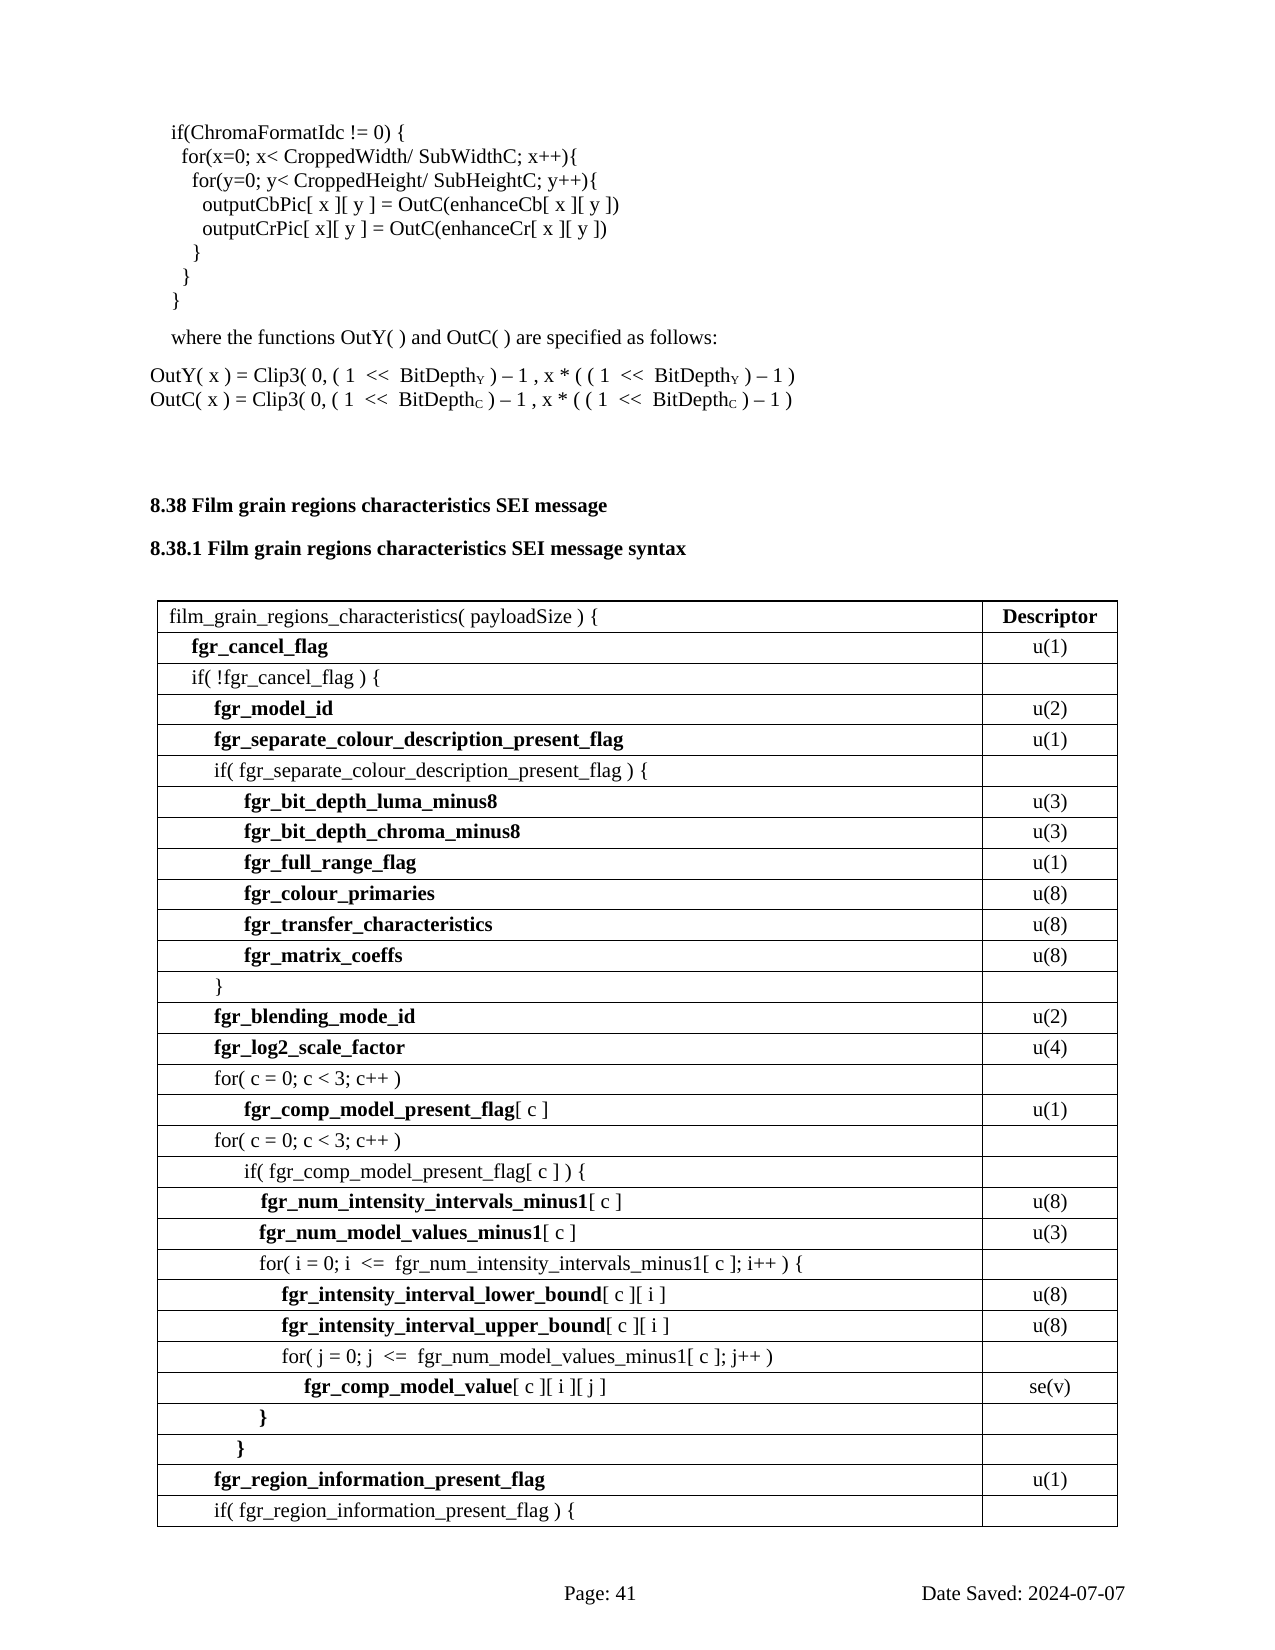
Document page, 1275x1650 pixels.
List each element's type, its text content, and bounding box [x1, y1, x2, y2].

table_cell fgr_cancel_flag [158, 633, 982, 663]
table_cell se(v) [983, 1373, 1117, 1403]
table_cell } [158, 1435, 982, 1464]
table_cell fgr_separate_colour_description_present_flag [158, 725, 982, 755]
table_cell u(1) [983, 849, 1117, 878]
table_cell fgr_comp_model_value[ c ][ i ][ j ] [158, 1373, 982, 1403]
table_cell if( fgr_region_information_present_flag ) { [158, 1496, 982, 1526]
table_cell } [158, 972, 982, 1002]
table_cell u(4) [983, 1034, 1117, 1063]
table_cell fgr_full_range_flag [158, 849, 982, 878]
table_cell u(8) [983, 941, 1117, 971]
table_cell u(8) [983, 880, 1117, 909]
table_cell for( c = 0; c < 3; c++ ) [158, 1126, 982, 1156]
table_cell u(3) [983, 818, 1117, 848]
table_cell fgr_blending_mode_id [158, 1003, 982, 1033]
table_cell [983, 756, 1117, 786]
table_cell fgr_colour_primaries [158, 880, 982, 909]
table_cell u(8) [983, 1311, 1117, 1341]
table_cell if( fgr_comp_model_present_flag[ c ] ) { [158, 1157, 982, 1187]
text 8.38 Film grain regions characteristics SEI message [150, 492, 1125, 517]
table_cell [983, 1157, 1117, 1187]
table_cell u(3) [983, 1219, 1117, 1248]
table_cell [983, 1342, 1117, 1372]
table_cell for( i = 0; i <= fgr_num_intensity_intervals_minus1[ c ]; i++ ) { [158, 1250, 982, 1279]
table_cell [983, 1404, 1117, 1433]
table_cell fgr_bit_depth_chroma_minus8 [158, 818, 982, 848]
table_cell [983, 1435, 1117, 1464]
text if(ChromaFormatIdc != 0) { for(x=0; x< CroppedWidth/ SubWidthC; x++){ for(y=0; y< CroppedHeight/ SubHeightC; y++){ outputCbPic[ x ][ y ] = OutC(enhanceCb[ x ][ y ]) outputCrPic[ x][ y ] = OutC(enhanceCr[ x ][ y ]) } } } [171, 120, 1125, 312]
table_cell fgr_intensity_interval_lower_bound[ c ][ i ] [158, 1280, 982, 1310]
table_cell [983, 1065, 1117, 1094]
text where the functions OutY( ) and OutC( ) are specified as follows: [171, 325, 1125, 349]
table_header Descriptor [983, 602, 1117, 632]
table_cell if( fgr_separate_colour_description_present_flag ) { [158, 756, 982, 786]
table_header film_grain_regions_characteristics( payloadSize ) { [158, 602, 982, 632]
table_cell for( c = 0; c < 3; c++ ) [158, 1065, 982, 1094]
table_cell fgr_log2_scale_factor [158, 1034, 982, 1063]
table_cell u(1) [983, 1465, 1117, 1495]
table_cell fgr_matrix_coeffs [158, 941, 982, 971]
table_cell [983, 1126, 1117, 1156]
table_cell fgr_model_id [158, 695, 982, 724]
text OutY( x ) = Clip3( 0, ( 1 << BitDepthY ) – 1 , x * ( ( 1 << BitDepthY ) – 1 ) OutC( x ) = Clip3( 0, ( 1 << BitDepthC ) – 1 , x * ( ( 1 << BitDepthC ) – 1 ) [150, 363, 1125, 435]
table_cell u(1) [983, 1095, 1117, 1125]
table_cell fgr_num_intensity_intervals_minus1[ c ] [158, 1188, 982, 1218]
table_cell u(3) [983, 787, 1117, 817]
table_cell fgr_transfer_characteristics [158, 910, 982, 940]
table_cell fgr_bit_depth_luma_minus8 [158, 787, 982, 817]
table_cell u(1) [983, 725, 1117, 755]
table_cell fgr_comp_model_present_flag[ c ] [158, 1095, 982, 1125]
table_cell u(8) [983, 910, 1117, 940]
table_cell u(2) [983, 695, 1117, 724]
table_cell [983, 1250, 1117, 1279]
table_cell fgr_num_model_values_minus1[ c ] [158, 1219, 982, 1248]
table_cell [983, 1496, 1117, 1526]
table_cell } [158, 1404, 982, 1433]
table_cell [983, 664, 1117, 693]
table_cell u(2) [983, 1003, 1117, 1033]
table_cell u(8) [983, 1188, 1117, 1218]
table_cell u(1) [983, 633, 1117, 663]
table_cell fgr_intensity_interval_upper_bound[ c ][ i ] [158, 1311, 982, 1341]
text 8.38.1 Film grain regions characteristics SEI message syntax [150, 535, 1125, 559]
table_cell [983, 972, 1117, 1002]
table_cell if( !fgr_cancel_flag ) { [158, 664, 982, 693]
table_cell for( j = 0; j <= fgr_num_model_values_minus1[ c ]; j++ ) [158, 1342, 982, 1372]
table_cell u(8) [983, 1280, 1117, 1310]
table_cell fgr_region_information_present_flag [158, 1465, 982, 1495]
